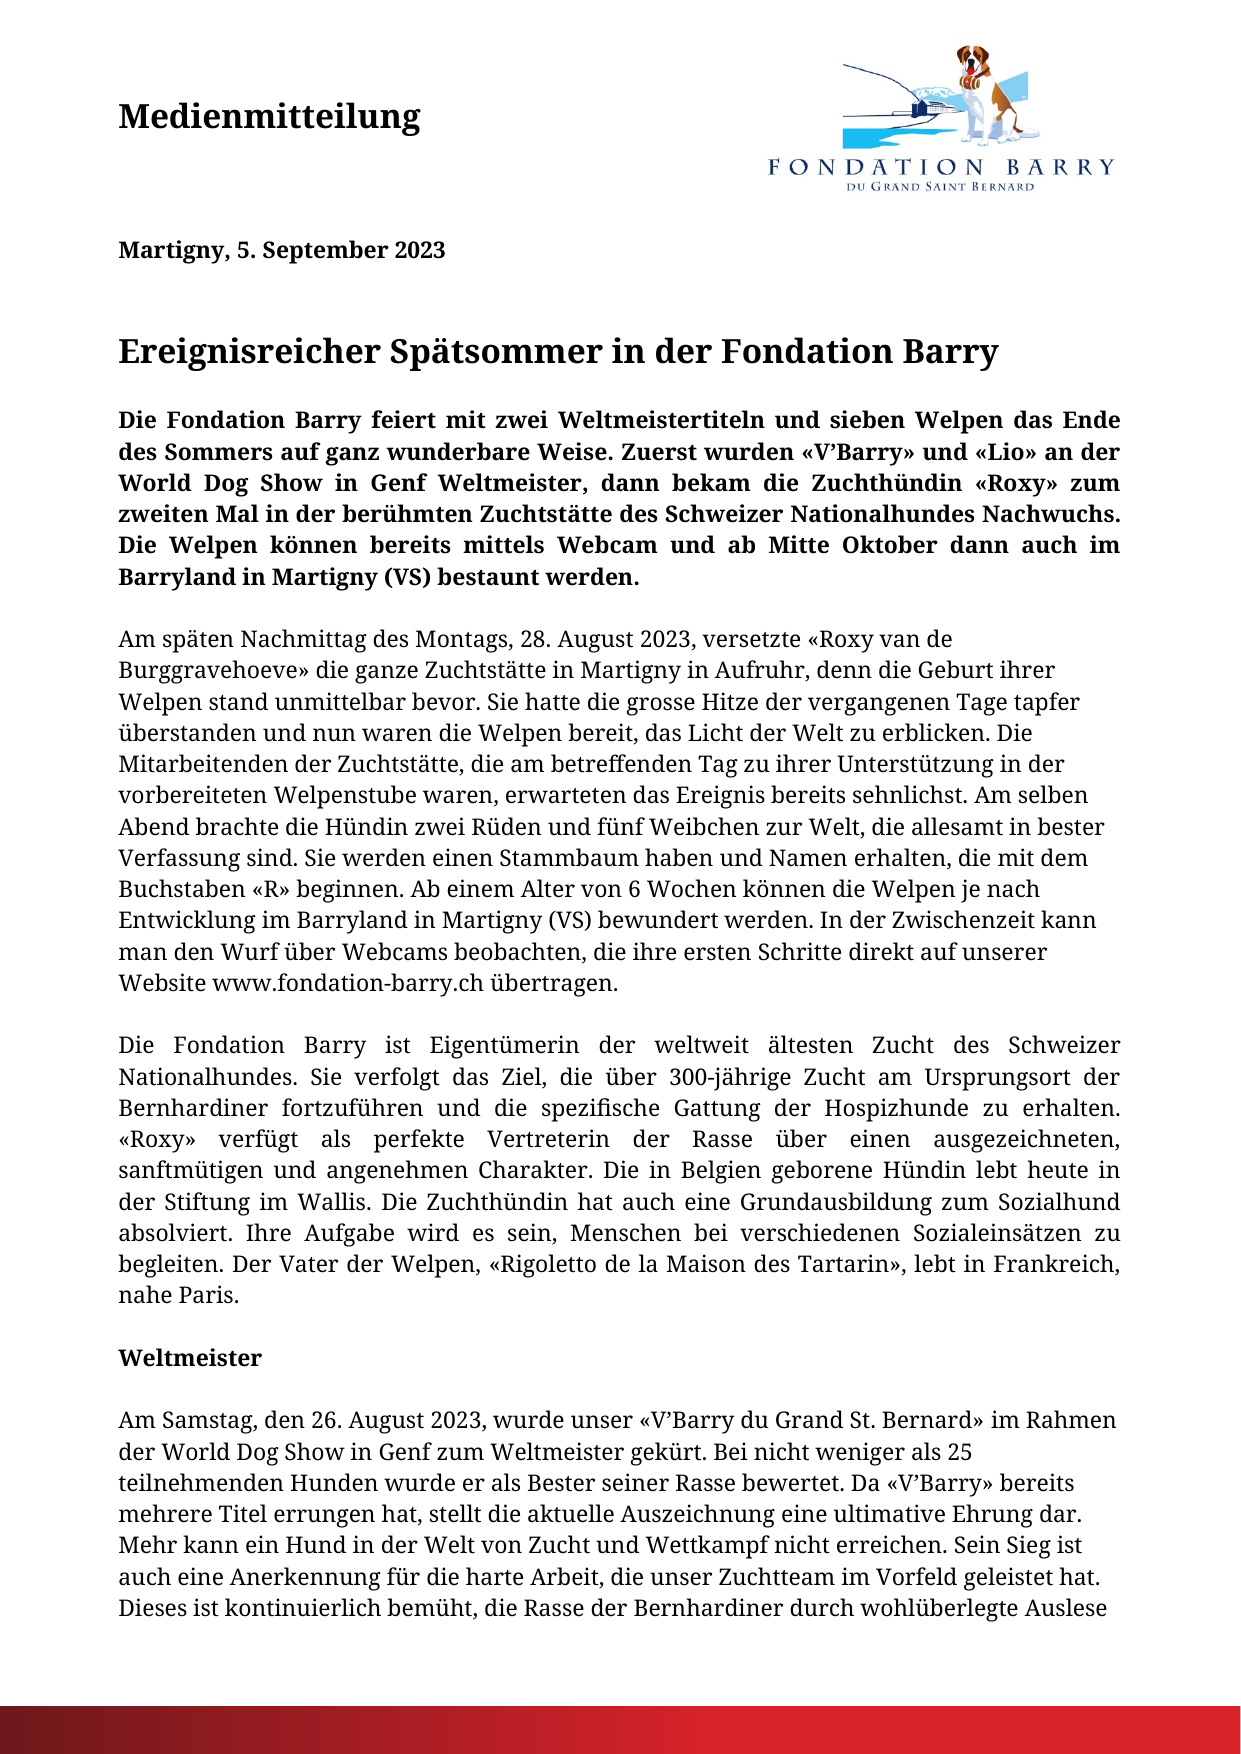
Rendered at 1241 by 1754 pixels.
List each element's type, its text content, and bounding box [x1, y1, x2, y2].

text Martigny, 5. September 2023 [118, 234, 1122, 265]
text Am späten Nachmittag des Montags, 28. August 2023, versetzte «Roxy van de Burggravehoeve» die ganze Zuchtstätte in Martigny in Aufruhr, denn die Geburt ihrer Welpen stand unmittelbar bevor. Sie hatte die grosse Hitze der vergangenen Tage tapfer überstanden und nun waren die Welpen bereit, das Licht der Welt zu erblicken. Die Mitarbeitenden der Zuchtstätte, die am betreffenden Tag zu ihrer Unterstützung in der vorbereiteten Welpenstube waren, erwarteten das Ereignis bereits sehnlichst. Am selben Abend brachte die Hündin zwei Rüden und fünf Weibchen zur Welt, die allesamt in bester Verfassung sind. Sie werden einen Stammbaum haben und Namen erhalten, die mit dem Buchstaben «R» beginnen. Ab einem Alter von 6 Wochen können die Welpen je nach Entwicklung im Barryland in Martigny (VS) bewundert werden. In der Zwischenzeit kann man den Wurf über Webcams beobachten, die ihre ersten Schritte direkt auf unserer Website www.fondation-barry.ch übertragen. [118, 623, 1122, 998]
text Weltmeister [118, 1342, 1122, 1373]
text Die Fondation Barry ist Eigentümerin der weltweit ältesten Zucht des Schweizer Nationalhundes. Sie verfolgt das Ziel, die über 300-jährige Zucht am Ursprungsort der Bernhardiner fortzuführen und die spezifische Gattung der Hospizhunde zu erhalten. «Roxy» verfügt als perfekte Vertreterin der Rasse über einen ausgezeichneten, sanftmütigen und angenehmen Charakter. Die in Belgien geborene Hündin lebt heute in der Stiftung im Wallis. Die Zuchthündin hat auch eine Grundausbildung zum Sozialhund absolviert. Ihre Aufgabe wird es sein, Menschen bei verschiedenen Sozialeinsätzen zu begleiten. Der Vater der Welpen, «Rigoletto de la Maison des Tartarin», lebt in Frankreich, nahe Paris. [118, 1248, 1122, 1310]
text Die Fondation Barry feiert mit zwei Weltmeistertiteln und sieben Welpen das Ende des Sommers auf ganz wunderbare Weise. Zuerst wurden «V’Barry» und «Lio» an der World Dog Show in Genf Weltmeister, dann bekam die Zuchthündin «Roxy» zum zweiten Mal in der berühmten Zuchtstätte des Schweizer Nationalhundes Nachwuchs. Die Welpen können bereits mittels Webcam und ab Mitte Oktober dann auch im Barryland in Martigny (VS) bestaunt werden. [118, 404, 1122, 592]
text Ereignisreicher Spätsommer in der Fondation Barry [118, 327, 1122, 373]
text Die Fondation Barry ist Eigentümerin der weltweit ältesten Zucht des Schweizer Nationalhundes. Sie verfolgt das Ziel, die über 300-jährige Zucht am Ursprungsort der Bernhardiner fortzuführen und die spezifische Gattung der Hospizhunde zu erhalten. «Roxy» verfügt als perfekte Vertreterin der Rasse über einen ausgezeichneten, sanftmütigen und angenehmen Charakter. Die in Belgien geborene Hündin lebt heute in der Stiftung im Wallis. Die Zuchthündin hat auch eine Grundausbildung zum Sozialhund absolviert. Ihre Aufgabe wird es sein, Menschen bei verschiedenen Sozialeinsätzen zu begleiten. Der Vater der Welpen, «Rigoletto de la Maison des Tartarin», lebt in Frankreich, nahe Paris. [118, 1029, 1122, 1217]
picture [762, 36, 1119, 199]
